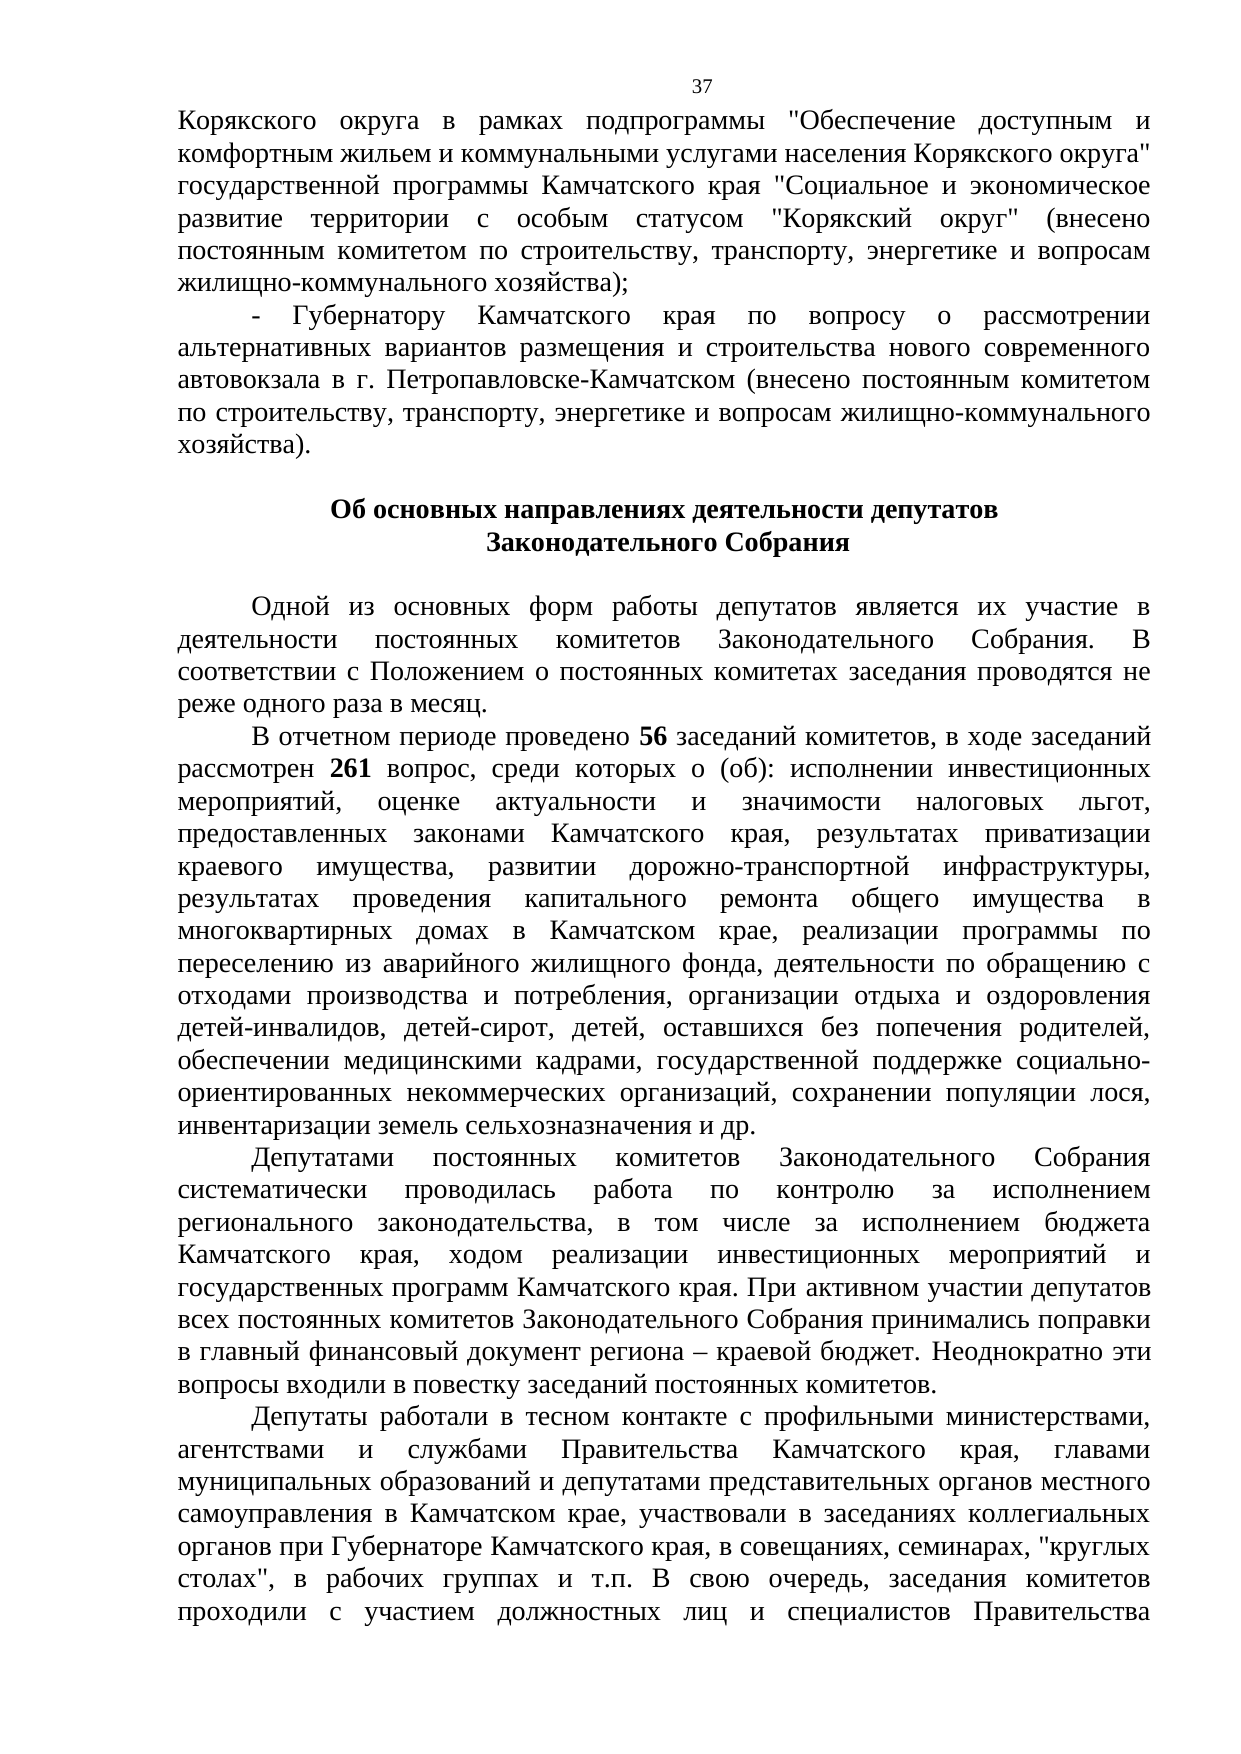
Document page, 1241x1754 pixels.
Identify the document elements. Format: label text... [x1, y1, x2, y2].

text В отчетном периоде проведено 56 заседаний комитетов, в ходе заседаний рассмотрен 261 вопрос, среди которых о (об): исполнении инвестиционных мероприятий, оценке актуальности и значимости налоговых льгот, предоставленных законами Камчатского края, результатах приватизации краевого имущества, развитии дорожно-транспортной инфраструктуры, результатах проведения капитального ремонта общего имущества в многоквартирных домах в Камчатском крае, реализации программы по переселению из аварийного жилищного фонда, деятельности по обращению с отходами производства и потребления, организации отдыха и оздоровления детей-инвалидов, детей-сирот, детей, оставшихся без попечения родителей, обеспечении медицинскими кадрами, государственной поддержке социально-ориентированных некоммерческих организаций, сохранении популяции лося, инвентаризации земель сельхозназначения и др. [177, 719, 1152, 1140]
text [177, 1399, 1152, 1626]
text - Губернатору Камчатского края по вопросу о рассмотрении альтернативных вариантов размещения и строительства нового современного автовокзала в г. Петропавловске-Камчатском (внесено постоянным комитетом по строительству, транспорту, энергетике и вопросам жилищно-коммунального хозяйства). [177, 298, 1152, 460]
text Одной из основных форм работы депутатов является их участие в деятельности постоянных комитетов Законодательного Собрания. В соответствии с Положением о постоянных комитетах заседания проводятся не реже одного раза в месяц. [177, 589, 1152, 719]
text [177, 103, 1152, 298]
text Об основных направлениях деятельности депутатов [177, 492, 1152, 524]
text Законодательного Собрания [177, 524, 1152, 557]
text Депутатами постоянных комитетов Законодательного Собрания систематически проводилась работа по контролю за исполнением регионального законодательства, в том числе за исполнением бюджета Камчатского края, ходом реализации инвестиционных мероприятий и государственных программ Камчатского края. При активном участии депутатов всех постоянных комитетов Законодательного Собрания принимались поправки в главный финансовый документ региона – краевой бюджет. Неоднократно эти вопросы входили в повестку заседаний постоянных комитетов. [177, 1140, 1152, 1399]
